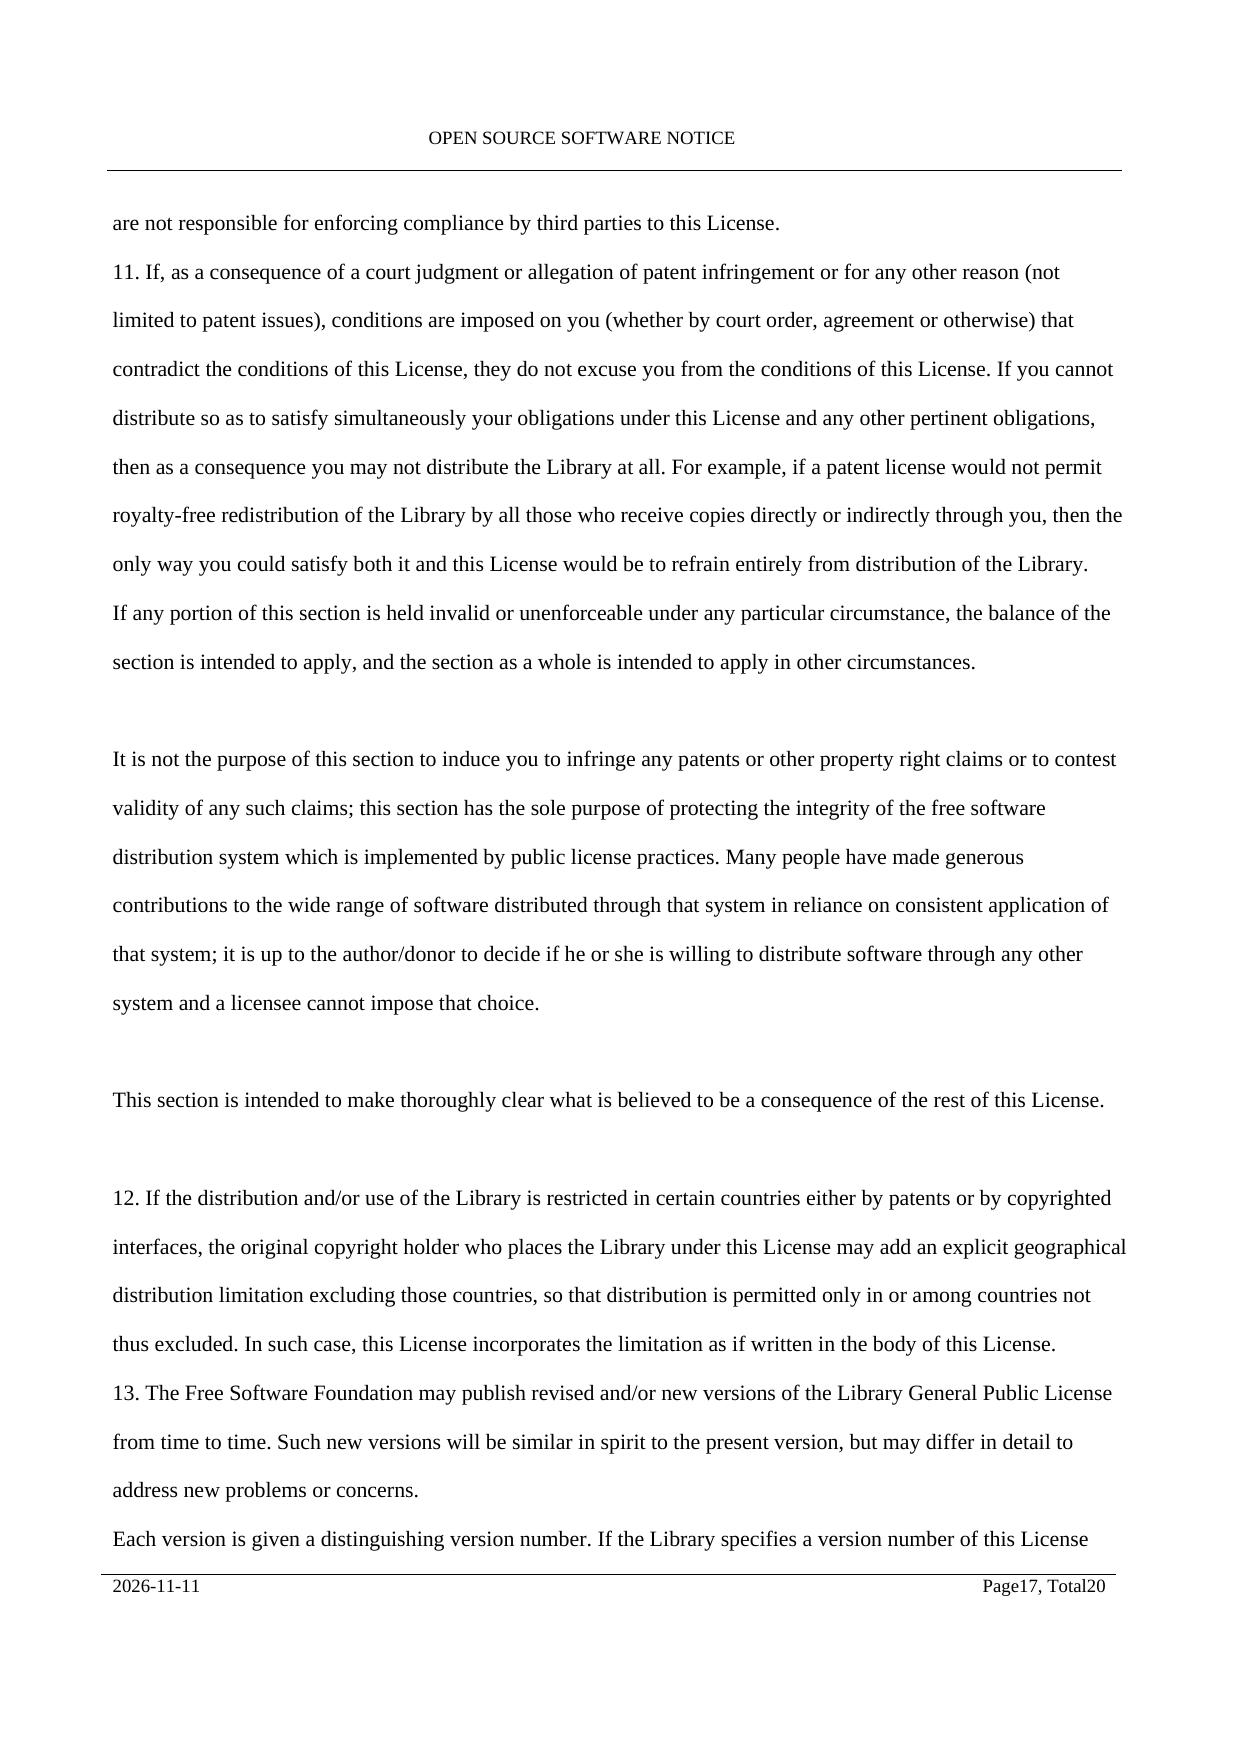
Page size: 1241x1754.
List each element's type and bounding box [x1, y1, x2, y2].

text [112, 206, 1128, 1555]
